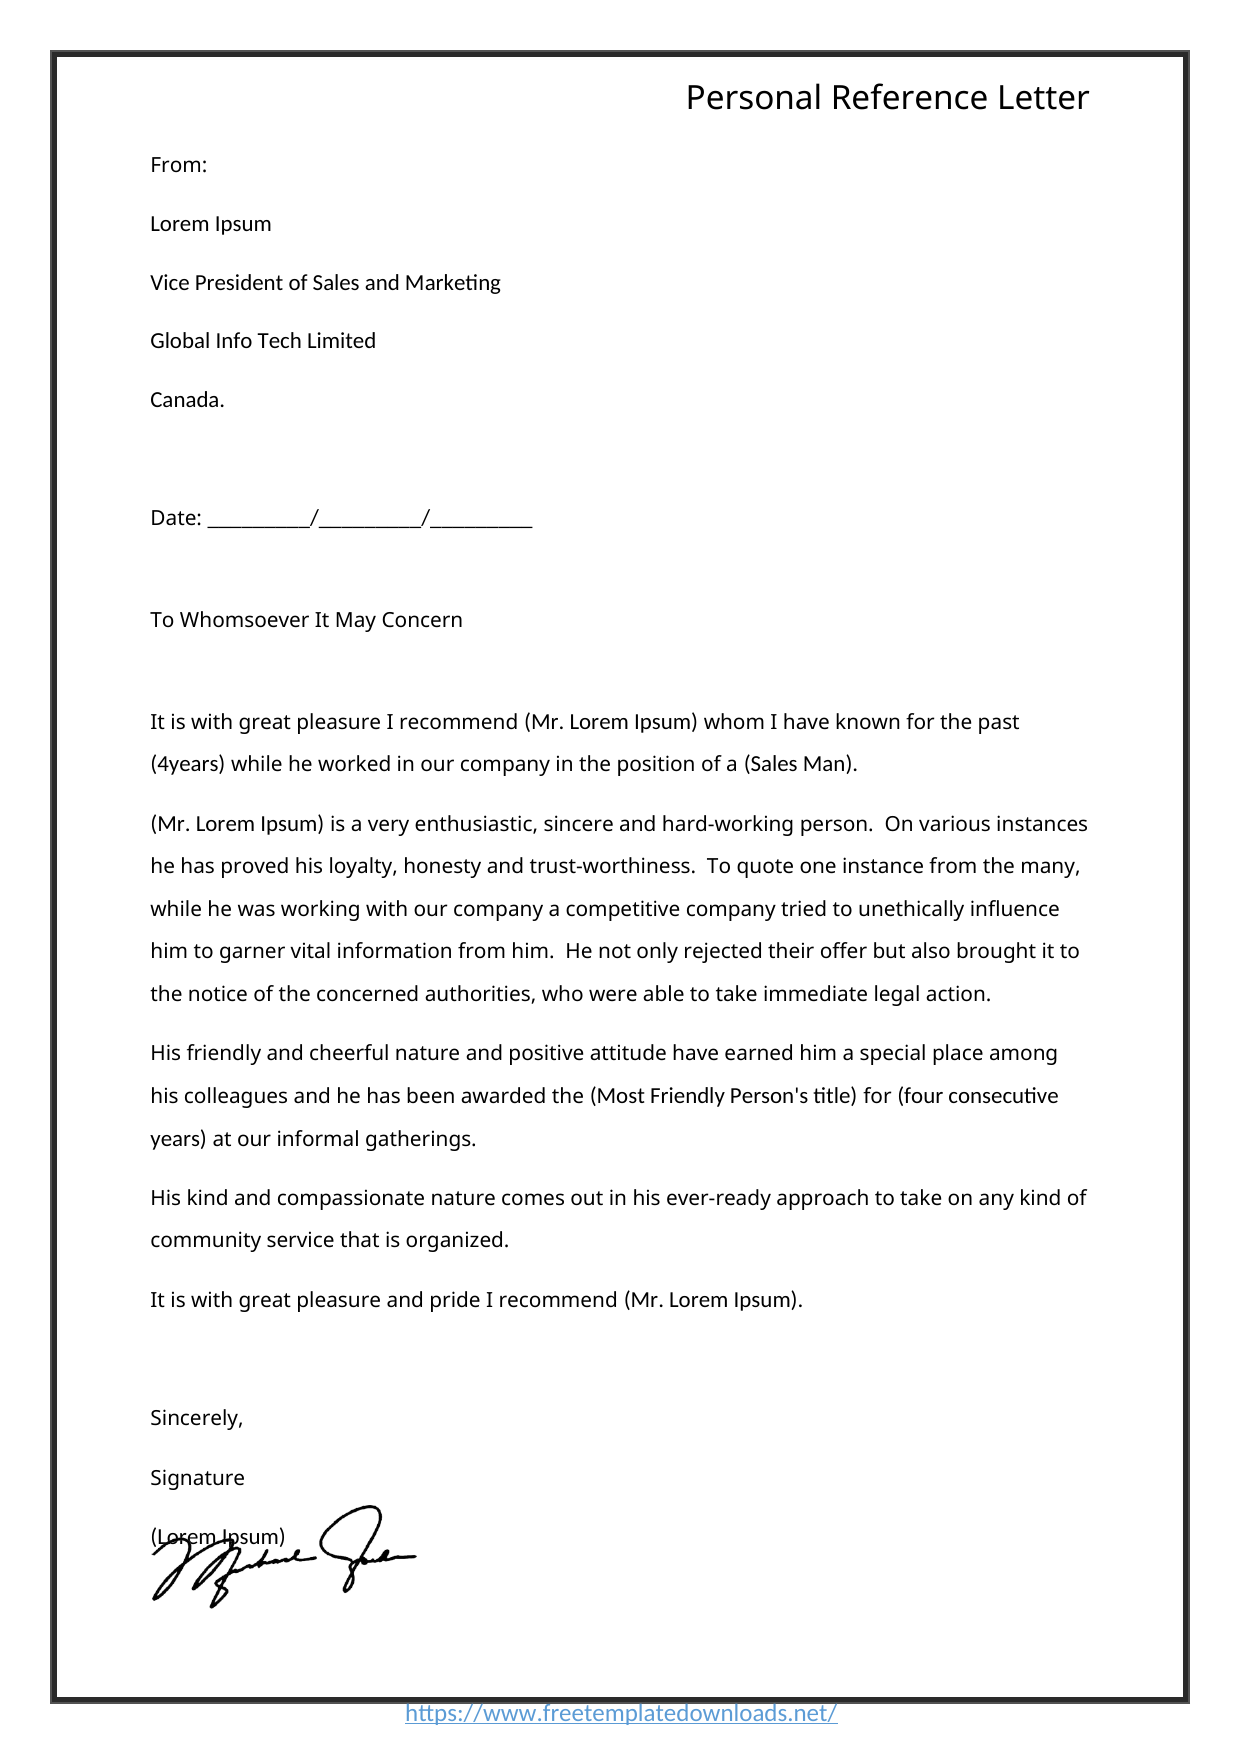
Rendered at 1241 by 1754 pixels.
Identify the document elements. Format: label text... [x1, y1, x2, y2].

text His kind and compassionate nature comes out in his ever-ready approach to take on any kind of community service that is organized. [150, 1183, 1090, 1254]
text To Whomsoever It May Concern [150, 562, 1090, 633]
text Sincerely, [150, 1403, 1090, 1432]
text It is with great pleasure and pride I recommend [150, 1285, 1090, 1313]
text is a very enthusiastic, sincere and hard-working person. On various instances he has proved his loyalty, honesty and trust-worthiness. To quote one instance from the many, while he was working with our company a competitive company tried to unethically influence him to garner vital information from him. He not only rejected their offer but also brought it to the notice of the concerned authorities, who were able to take immediate legal action. [150, 809, 1090, 1008]
text His friendly and cheerful nature and positive attitude have earned him a special place among his colleagues and he has been awarded the for at our informal gatherings. [150, 1038, 1090, 1152]
text It is with great pleasure I recommend whom I have known for the past while he worked in our company in the position of a [150, 664, 1090, 778]
text Date: [150, 503, 1090, 532]
text Signature [150, 1463, 1090, 1491]
picture [145, 1500, 424, 1611]
text From: [150, 150, 1090, 178]
